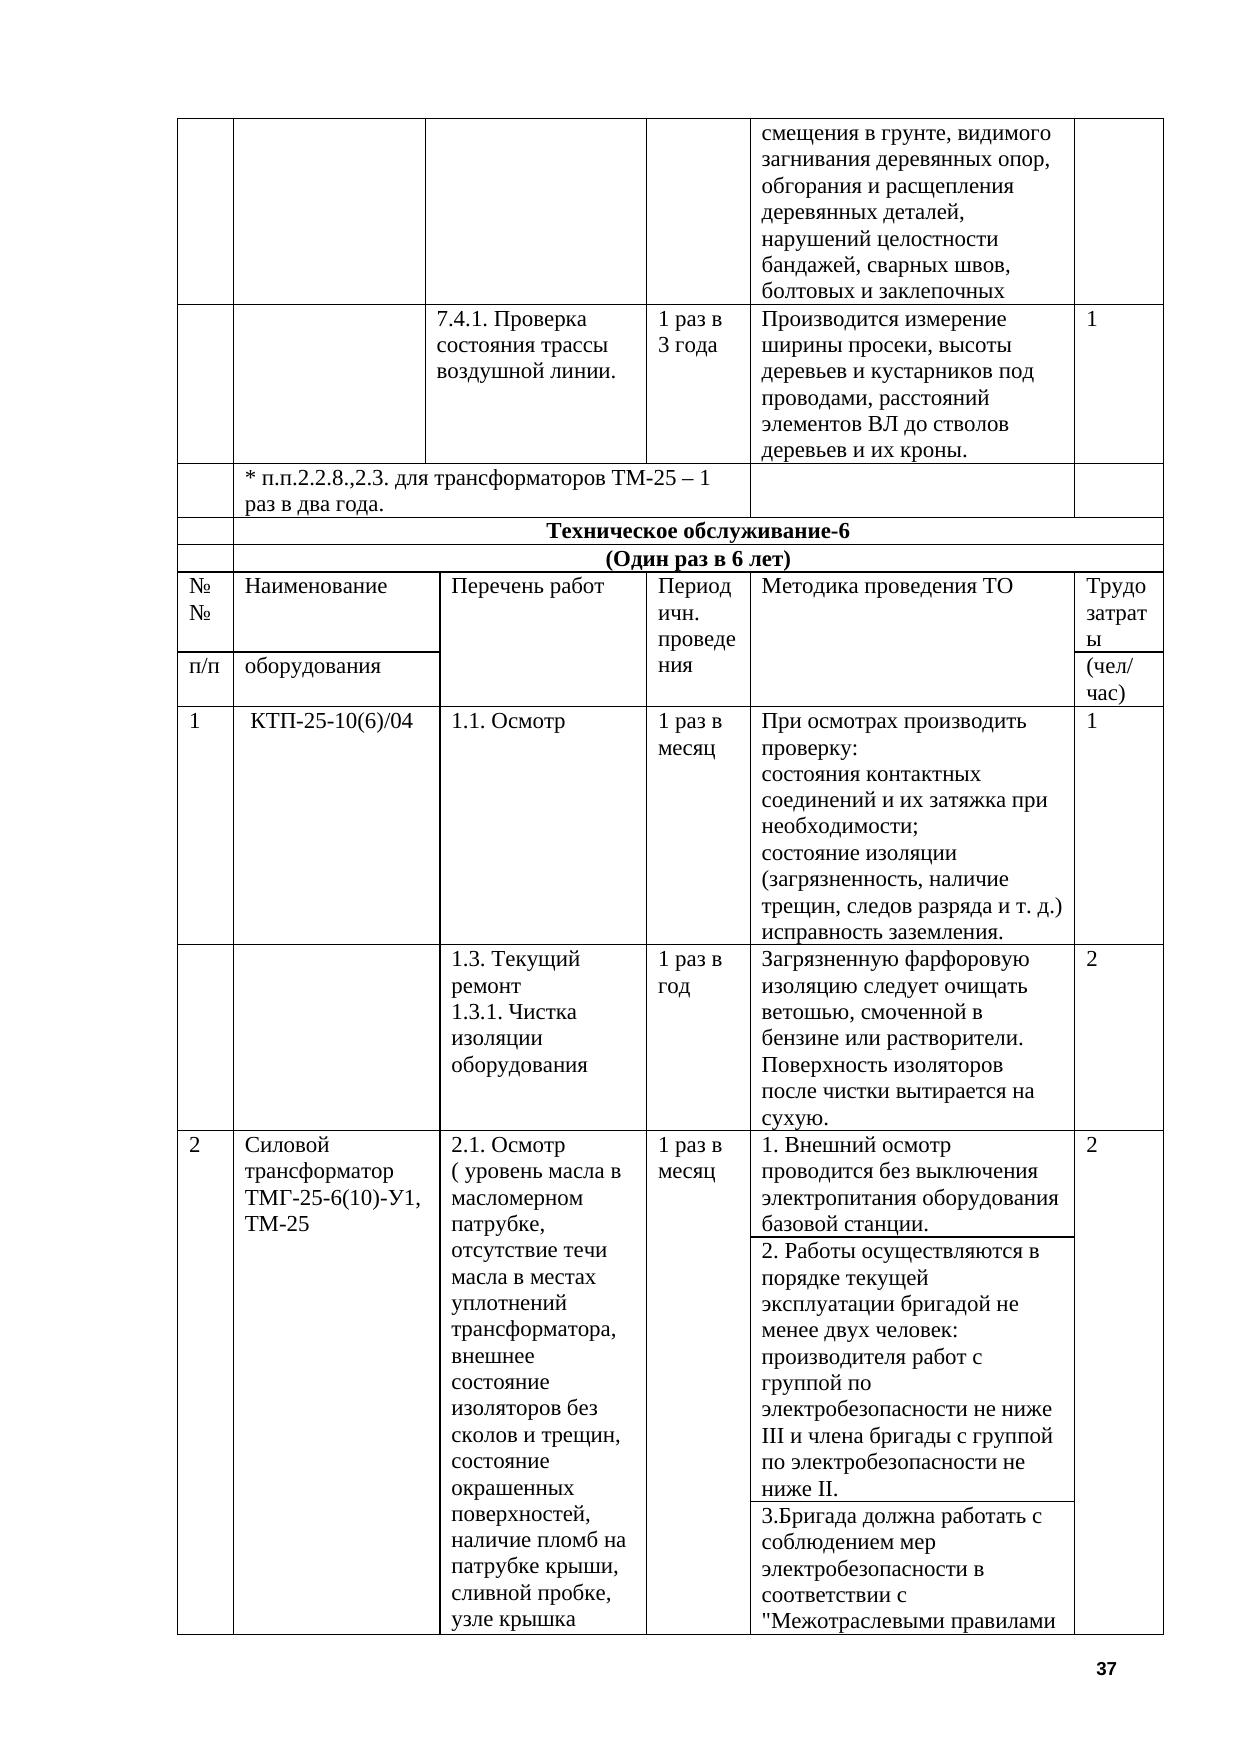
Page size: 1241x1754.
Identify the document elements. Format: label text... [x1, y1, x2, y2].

table_cell п/п [178, 653, 233, 706]
table_cell 1.1. Осмотр [441, 707, 646, 944]
table_cell 2 [1075, 945, 1163, 1130]
table_cell [234, 305, 425, 463]
table_cell 2 [178, 1131, 233, 1634]
table_cell Производится измерение ширины просеки, высоты деревьев и кустарников под проводами, расстояний элементов ВЛ до стволов деревьев и их кроны. [751, 305, 1074, 463]
table_cell [751, 464, 1074, 517]
table_cell [178, 545, 233, 571]
table_cell 1 [1075, 707, 1163, 944]
table_cell оборудования [234, 653, 439, 706]
table_cell 1 раз в месяц [647, 1131, 750, 1634]
table_cell 1 [178, 707, 233, 944]
table_cell 1 раз в 3 года [647, 305, 750, 463]
table_cell 1 раз в месяц [647, 707, 750, 944]
table_cell [178, 945, 233, 1130]
table_cell (Один раз в 6 лет) [234, 545, 1163, 571]
table_cell Наименование [234, 573, 439, 651]
table_cell Перечень работ [441, 573, 646, 706]
table_cell [178, 518, 233, 544]
table_cell 7.4.1. Проверка состояния трассы воздушной линии. [426, 305, 646, 463]
table_cell (чел/час) [1075, 653, 1163, 706]
table_cell Силовой трансформатор ТМГ-25-6(10)-У1, ТМ-25 [234, 1131, 439, 1634]
table_cell Методика проведения ТО [751, 573, 1074, 706]
table_cell 2.1. Осмотр ( уровень масла в масломерном патрубке, отсутствие течи масла в местах уплотнений трансформатора, внешнее состояние изоляторов без сколов и трещин, состояние окрашенных поверхностей, наличие пломб на патрубке крыши, сливной пробке, узле крышка трансформатора) [441, 1131, 646, 1634]
table_cell [234, 945, 439, 1130]
table_cell Трудозатраты [1075, 573, 1163, 651]
table_cell 1. Внешний осмотр проводится без выключения электропитания оборудования базовой станции. [751, 1131, 1074, 1236]
table_cell 2. Работы осуществляются в порядке текущей эксплуатации бригадой не менее двух человек: производителя работ с группой по электробезопасности не ниже III и члена бригады с группой по электробезопасности не ниже II. [751, 1238, 1074, 1501]
table_cell №№ [178, 573, 233, 651]
table_cell [178, 305, 233, 463]
table_cell Техническое обслуживание-6 [234, 518, 1163, 544]
table_cell КТП-25-10(6)/04 [234, 707, 439, 944]
table_cell При осмотрах производить проверку: состояния контактных соединений и их затяжка при необходимости; состояние изоляции (загрязненность, наличие трещин, следов разряда и т. д.) исправность заземления. [751, 707, 1074, 944]
table_cell 1 [1075, 305, 1163, 463]
table_cell [178, 464, 233, 517]
table_cell 1.3. Текущий ремонт 1.3.1. Чистка изоляции оборудования [441, 945, 646, 1130]
table_cell * п.п.2.2.8.,2.3. для трансформаторов ТМ-25 – 1 раз в два года. [234, 464, 750, 517]
table_cell [234, 119, 425, 304]
table_cell 2 [1075, 1131, 1163, 1634]
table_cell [751, 1502, 1074, 1634]
table_cell Периодичн. проведения [647, 573, 750, 706]
table_cell Загрязненную фарфоровую изоляцию следует очищать ветошью, смоченной в бензине или растворители. Поверхность изоляторов после чистки вытирается на сухую. [751, 945, 1074, 1130]
table_cell [1075, 464, 1163, 517]
table_cell 1 раз в год [647, 945, 750, 1130]
